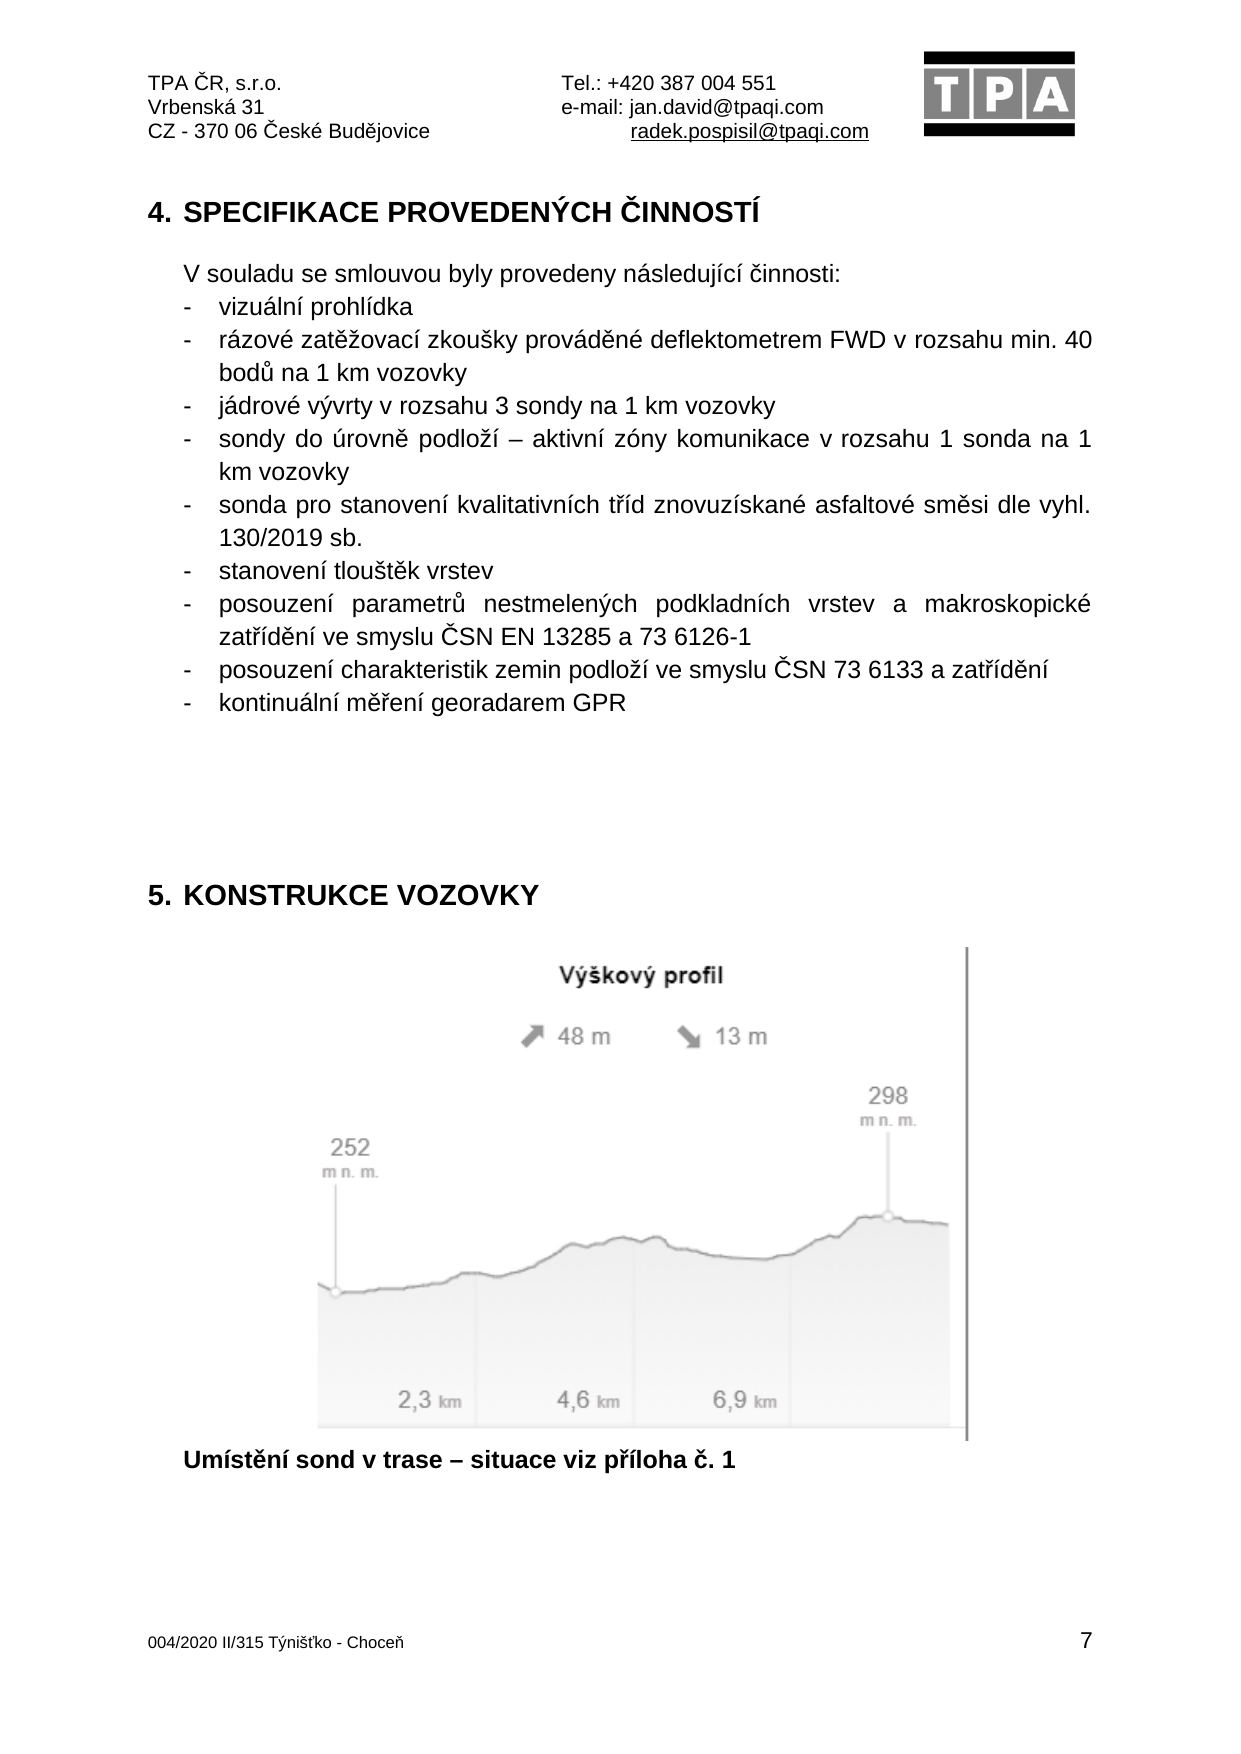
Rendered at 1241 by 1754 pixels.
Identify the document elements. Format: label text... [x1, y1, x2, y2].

list jádrové vývrty v rozsahu 3 sondy na 1 km vozovky [183, 391, 1093, 420]
list sondy do úrovně podloží – aktivní zóny komunikace v rozsahu 1 sonda na 1 km vozovky [183, 424, 1093, 486]
subtitle KONSTRUKCE VOZOVKY [148, 878, 1093, 912]
list kontinuální měření georadarem GPR [183, 688, 1093, 717]
list posouzení charakteristik zemin podloží ve smyslu ČSN 73 6133 a zatřídění [183, 655, 1093, 684]
picture [307, 947, 969, 1441]
list rázové zatěžovací zkoušky prováděné deflektometrem FWD v rozsahu min. 40 bodů na 1 km vozovky [183, 325, 1093, 387]
list vizuální prohlídka [183, 292, 1093, 321]
subtitle SPECIFIKACE PROVEDENÝCH ČINNOSTÍ [148, 195, 1093, 229]
text Umístění sond v trase – situace viz příloha č. 1 [148, 1445, 1093, 1473]
picture [910, 38, 1088, 149]
text V souladu se smlouvou byly provedeny následující činnosti: [148, 259, 1093, 288]
list stanovení tlouštěk vrstev [183, 556, 1093, 585]
list sonda pro stanovení kvalitativních tříd znovuzískané asfaltové směsi dle vyhl. 130/2019 sb. [183, 490, 1093, 552]
list posouzení parametrů nestmelených podkladních vrstev a makroskopické zatřídění ve smyslu ČSN EN 13285 a 73 6126-1 [183, 589, 1093, 651]
